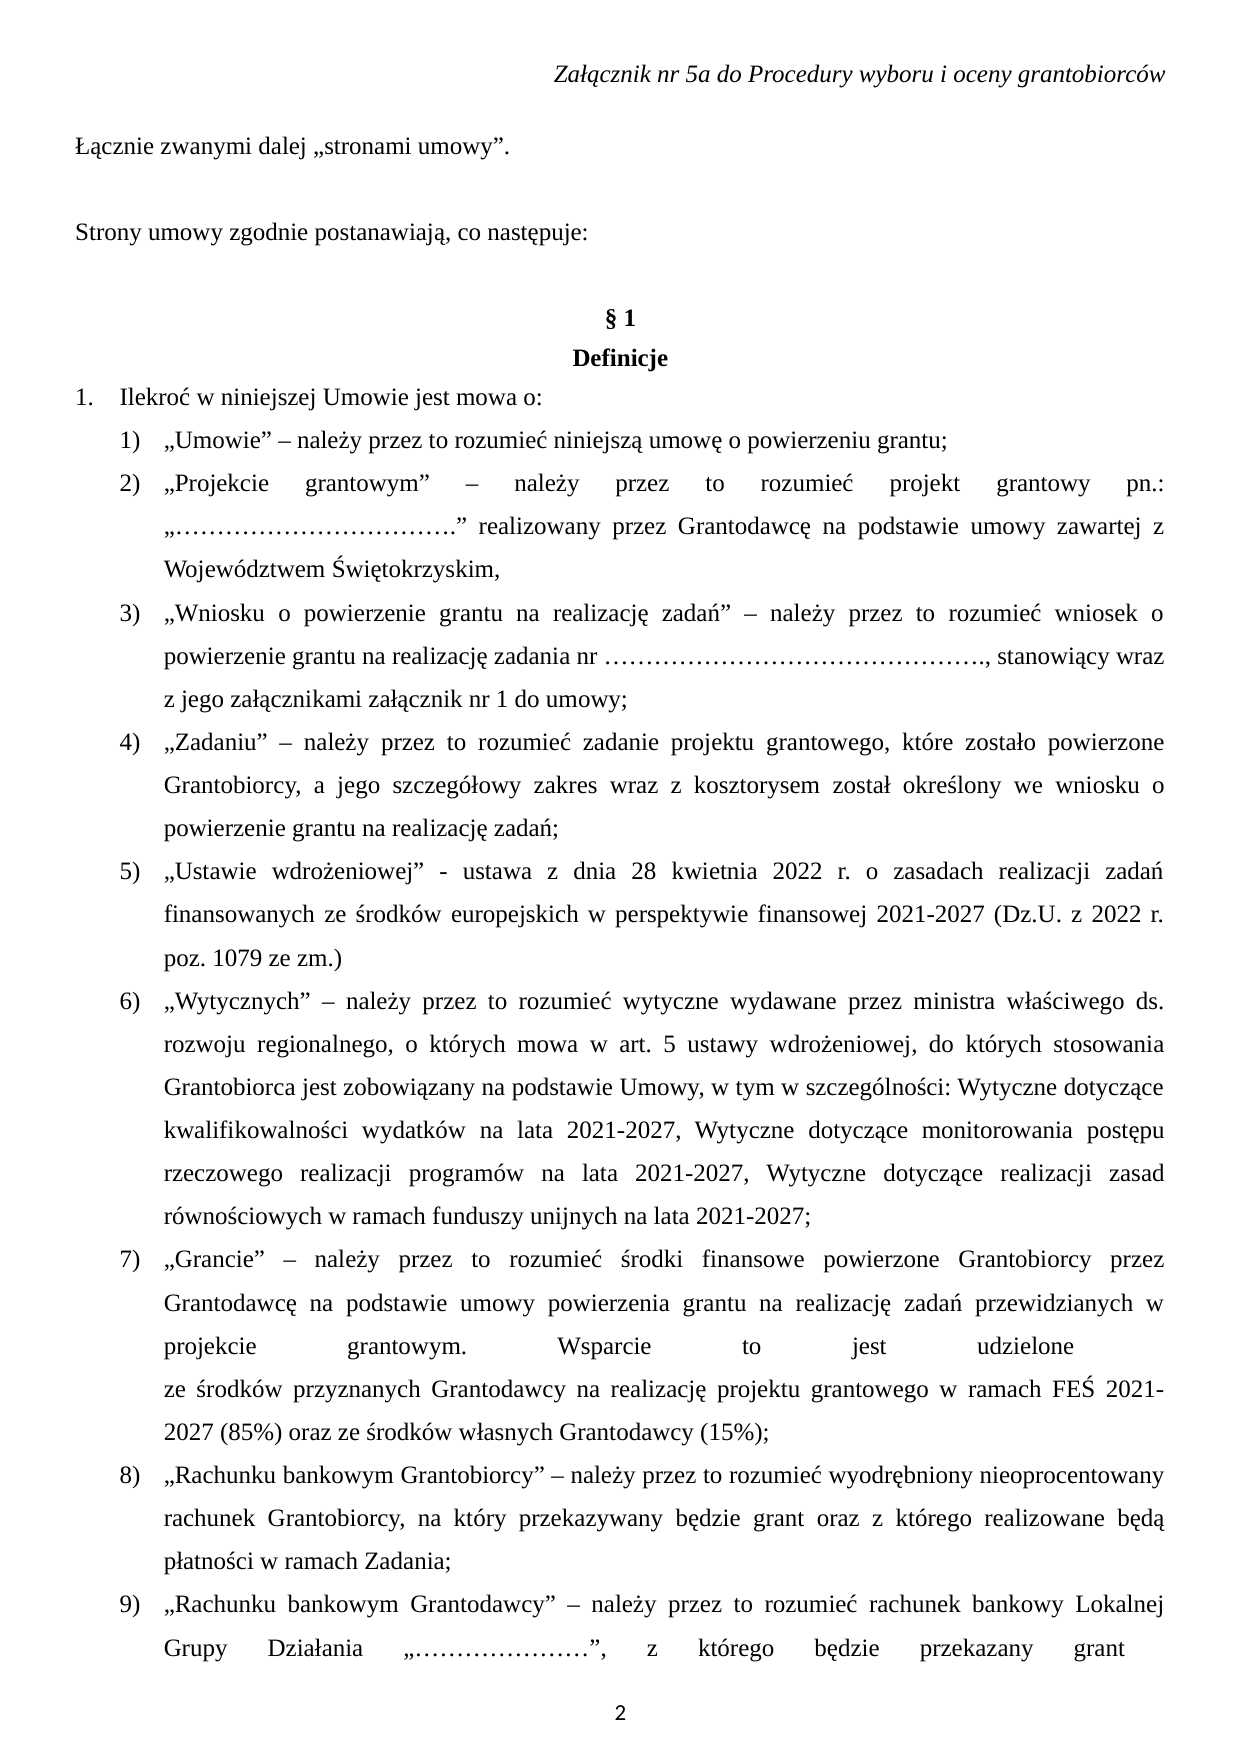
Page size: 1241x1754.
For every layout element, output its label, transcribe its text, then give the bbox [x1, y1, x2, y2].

list „Ustawie wdrożeniowej” - ustawa z dnia 28 kwietnia 2022 r. o zasadach realizacji zadań finansowanych ze środków europejskich w perspektywie finansowej 2021-2027 (Dz.U. z 2022 r. poz. 1079 ze zm.) [119, 856, 1165, 971]
list „Zadaniu” – należy przez to rozumieć zadanie projektu grantowego, które zostało powierzone Grantobiorcy, a jego szczegółowy zakres wraz z kosztorysem został określony we wniosku o powierzenie grantu na realizację zadań; [119, 727, 1165, 842]
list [119, 1589, 1165, 1661]
list „Umowie” – należy przez to rozumieć niniejszą umowę o powierzeniu grantu; [119, 425, 1165, 454]
text Łącznie zwanymi dalej „stronami umowy”. [75, 131, 1165, 160]
subtitle § 1 [75, 303, 1165, 332]
subtitle Definicje [75, 343, 1165, 371]
text Strony umowy zgodnie postanawiają, co następuje: [75, 217, 1165, 246]
list „Grancie” – należy przez to rozumieć środki finansowe powierzone Grantobiorcy przez Grantodawcę na podstawie umowy powierzenia grantu na realizację zadań przewidzianych w projekcie grantowym. Wsparcie to jest udzielone ze środków przyznanych Grantodawcy na realizację projektu grantowego w ramach FEŚ 2021-2027 (85%) oraz ze środków własnych Grantodawcy (15%); [119, 1244, 1165, 1446]
list „Rachunku bankowym Grantobiorcy” – należy przez to rozumieć wyodrębniony nieoprocentowany rachunek Grantobiorcy, na który przekazywany będzie grant oraz z którego realizowane będą płatności w ramach Zadania; [119, 1460, 1165, 1575]
list „Wniosku o powierzenie grantu na realizację zadań” – należy przez to rozumieć wniosek o powierzenie grantu na realizację zadania nr ………………………………………., stanowiący wraz z jego załącznikami załącznik nr 1 do umowy; [119, 598, 1165, 713]
list Ilekroć w niniejszej Umowie jest mowa o: [75, 382, 1165, 411]
list „Projekcie grantowym” – należy przez to rozumieć projekt grantowy pn.: „…………………………….” realizowany przez Grantodawcę na podstawie umowy zawartej z Województwem Świętokrzyskim, [119, 468, 1165, 583]
list „Wytycznych” – należy przez to rozumieć wytyczne wydawane przez ministra właściwego ds. rozwoju regionalnego, o których mowa w art. 5 ustawy wdrożeniowej, do których stosowania Grantobiorca jest zobowiązany na podstawie Umowy, w tym w szczególności: Wytyczne dotyczące kwalifikowalności wydatków na lata 2021-2027, Wytyczne dotyczące monitorowania postępu rzeczowego realizacji programów na lata 2021-2027, Wytyczne dotyczące realizacji zasad równościowych w ramach funduszy unijnych na lata 2021-2027; [119, 986, 1165, 1230]
